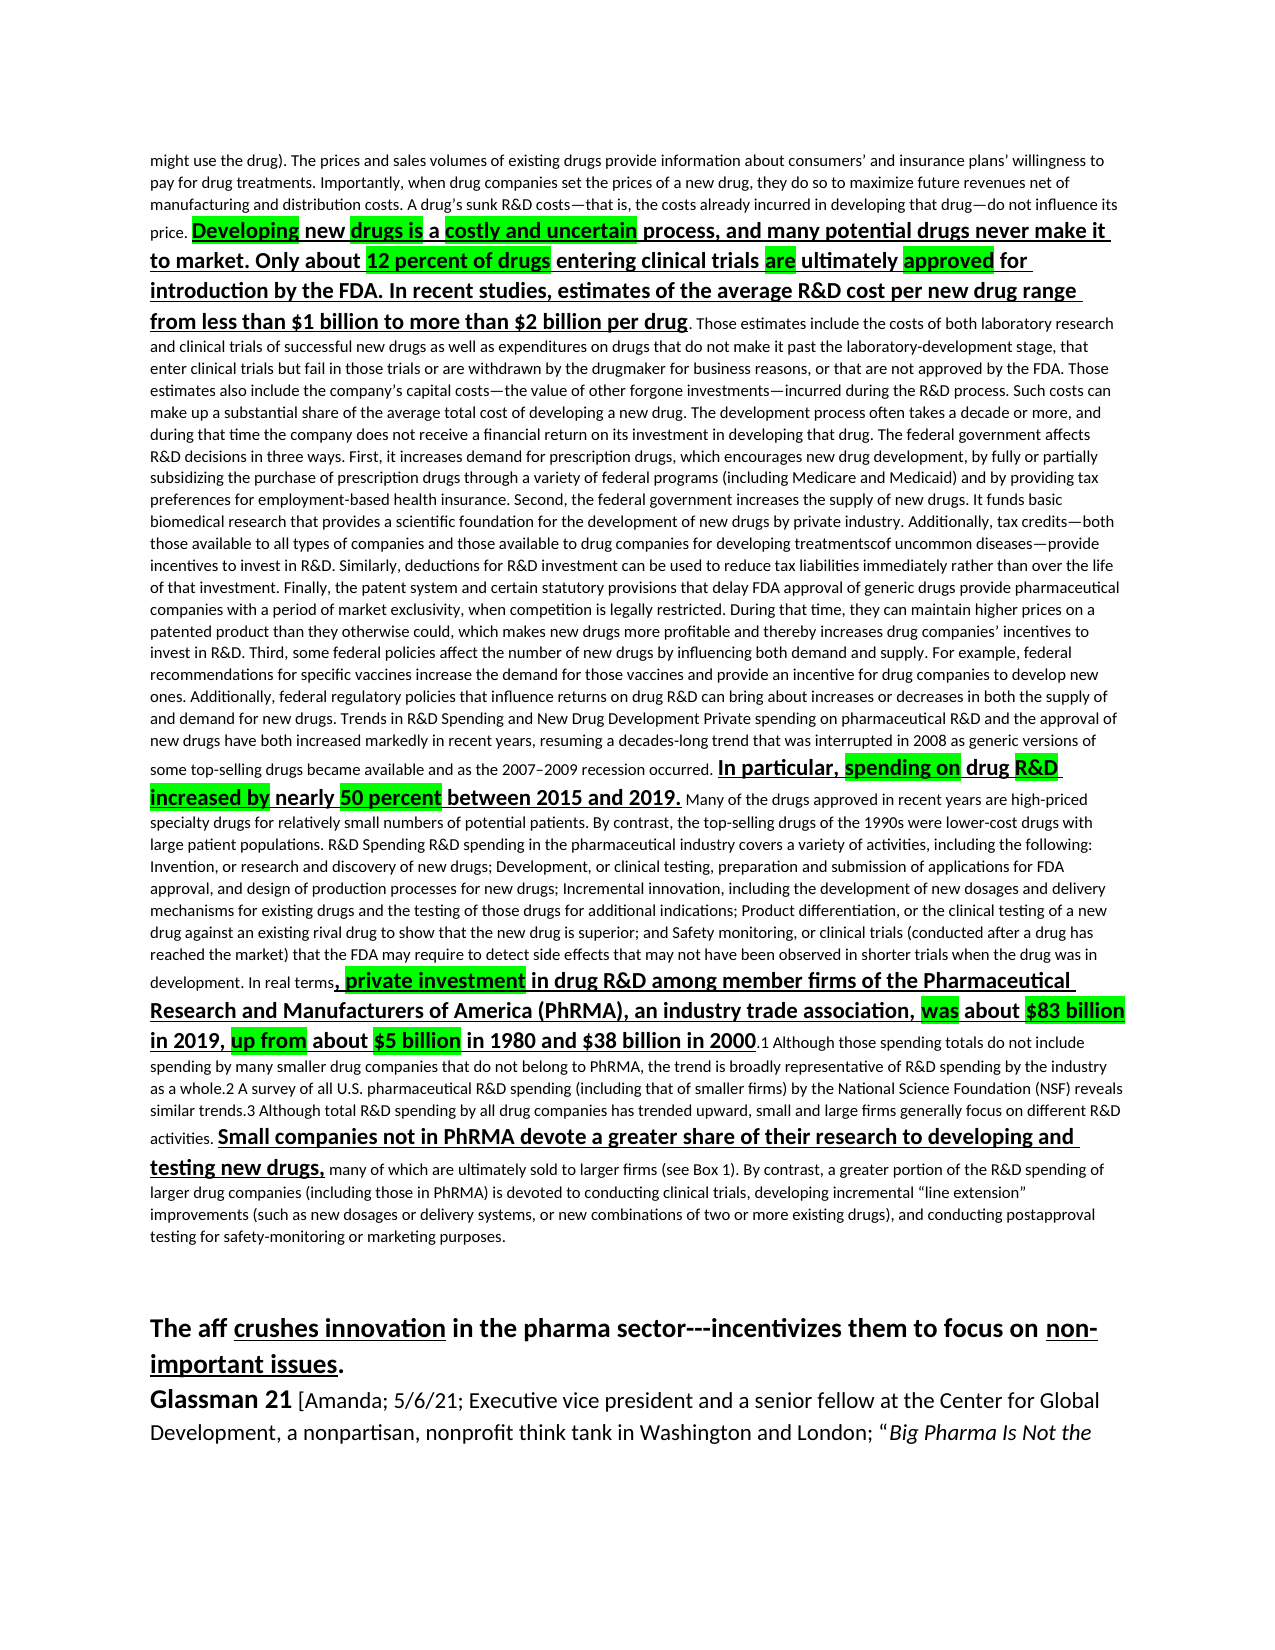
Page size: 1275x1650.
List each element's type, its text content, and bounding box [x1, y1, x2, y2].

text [150, 1383, 1125, 1446]
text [150, 150, 1125, 1021]
subtitle The aff crushes innovation in the pharma sector---incentivizes them to focus on non-important issues. [150, 1311, 1125, 1380]
